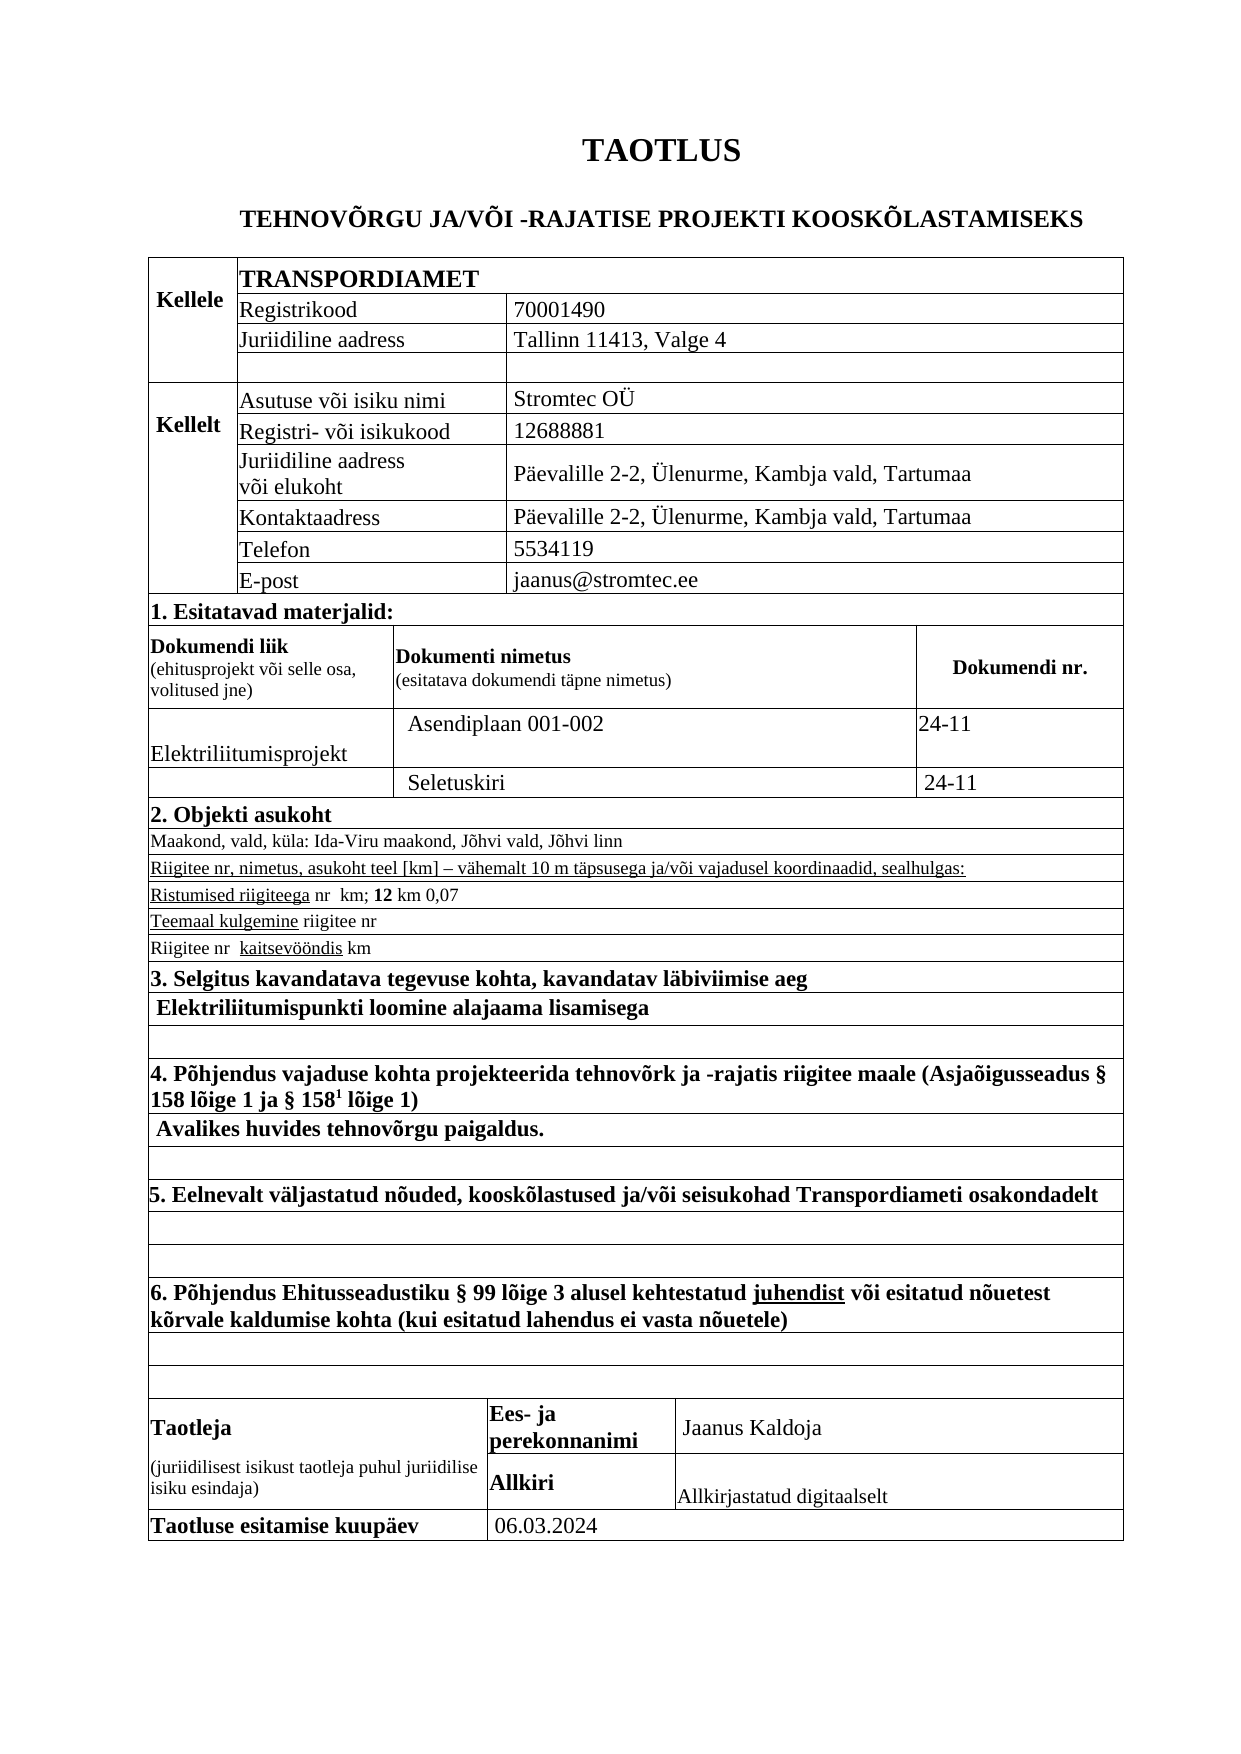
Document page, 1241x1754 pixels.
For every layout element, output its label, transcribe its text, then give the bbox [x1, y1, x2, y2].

table_cell Registrikood [238, 294, 506, 322]
table_cell Registri- või isikukood [238, 414, 506, 444]
text TAOTLUS [177, 130, 1146, 168]
table_cell Elektriliitumispunkti loomine alajaama lisamisega [149, 993, 1123, 1025]
table_cell [149, 1245, 1123, 1277]
table_header Kellele [149, 258, 237, 382]
table_cell Jaanus Kaldoja [676, 1399, 1123, 1453]
table_cell [149, 1366, 1123, 1398]
table_cell 6. Põhjendus Ehitusseadustiku § 99 lõige 3 alusel kehtestatud juhendist või esitatud nõuetest kõrvale kaldumise kohta (kui esitatud lahendus ei vasta nõuetele) [149, 1278, 1123, 1332]
table_cell Taotluse esitamise kuupäev [149, 1510, 487, 1540]
table_cell [149, 1333, 1123, 1365]
table_cell [149, 1212, 1123, 1244]
table_cell Asutuse või isiku nimi [238, 383, 506, 413]
table_cell 3. Selgitus kavandatava tegevuse kohta, kavandatav läbiviimise aeg [149, 962, 1123, 992]
table_cell 5. Eelnevalt väljastatud nõuded, kooskõlastused ja/või seisukohad Transpordiameti osakondadelt [149, 1180, 1123, 1211]
table_cell Päevalille 2-2, Ülenurme, Kambja vald, Tartumaa [507, 445, 1123, 499]
table_cell E-post [238, 563, 506, 593]
table_cell Riigitee nr kaitsevööndis km [149, 935, 1123, 961]
table_cell [149, 1026, 1123, 1057]
table_cell Juriidiline aadress või elukoht [238, 445, 506, 499]
table_cell 2. Objekti asukoht [149, 798, 1123, 828]
text TEHNOVÕRGU JA/VÕI -RAJATISE PROJEKTI KOOSKÕLASTAMISEKS [177, 204, 1146, 233]
table_cell Päevalille 2-2, Ülenurme, Kambja vald, Tartumaa [507, 501, 1123, 531]
table_cell Telefon [238, 532, 506, 562]
table_cell Taotleja [149, 1399, 487, 1453]
table_cell 24-11 [917, 768, 1123, 797]
table_cell [149, 768, 393, 797]
table_cell Stromtec OÜ [507, 383, 1123, 413]
table_header TRANSPORDIAMET [238, 258, 1123, 293]
table_cell Asendiplaan 001-002 [394, 709, 916, 767]
table_cell Maakond, vald, küla: Ida-Viru maakond, Jõhvi vald, Jõhvi linn [149, 829, 1123, 854]
table_cell Allkiri [488, 1454, 675, 1508]
table_cell Avalikes huvides tehnovõrgu paigaldus. [149, 1114, 1123, 1146]
table_cell (juriidilisest isikust taotleja puhul juriidilise isiku esindaja) [149, 1453, 487, 1508]
table_cell jaanus@stromtec.ee [507, 563, 1123, 593]
table_cell [149, 1147, 1123, 1178]
table_cell Allkirjastatud digitaalselt [676, 1454, 1123, 1508]
table_cell [238, 353, 506, 382]
table_cell Juriidiline aadress [238, 324, 506, 352]
table_cell 06.03.2024 [488, 1510, 1123, 1540]
table_cell 24-11 [917, 709, 1123, 767]
table_cell 70001490 [507, 294, 1123, 322]
table_cell 1. Esitatavad materjalid: [149, 594, 1123, 624]
table_cell Tallinn 11413, Valge 4 [507, 324, 1123, 352]
table_cell Riigitee nr, nimetus, asukoht teel [km] – vähemalt 10 m täpsusega ja/või vajadusel koordinaadid, sealhulgas: [149, 855, 1123, 881]
table_cell Seletuskiri [394, 768, 916, 797]
table_cell 4. Põhjendus vajaduse kohta projekteerida tehnovõrk ja -rajatis riigitee maale (Asjaõigusseadus § 158 lõige 1 ja § 1581 lõige 1) [149, 1059, 1123, 1113]
table_cell Teemaal kulgemine riigitee nr [149, 909, 1123, 934]
table_cell 5534119 [507, 532, 1123, 562]
table_cell Dokumendi nr. [917, 626, 1123, 707]
table_cell Ristumised riigiteega nr km; 12 km 0,07 [149, 882, 1123, 907]
table_cell Elektriliitumisprojekt [149, 709, 393, 767]
table_cell Ees- ja perekonnanimi [488, 1399, 675, 1453]
table_cell Kontaktaadress [238, 501, 506, 531]
table_cell [507, 353, 1123, 382]
table_cell Dokumenti nimetus (esitatava dokumendi täpne nimetus) [394, 626, 916, 707]
table_cell Dokumendi liik (ehitusprojekt või selle osa, volitused jne) [149, 626, 393, 707]
table_cell Kellelt [149, 383, 237, 593]
table_cell 12688881 [507, 414, 1123, 444]
